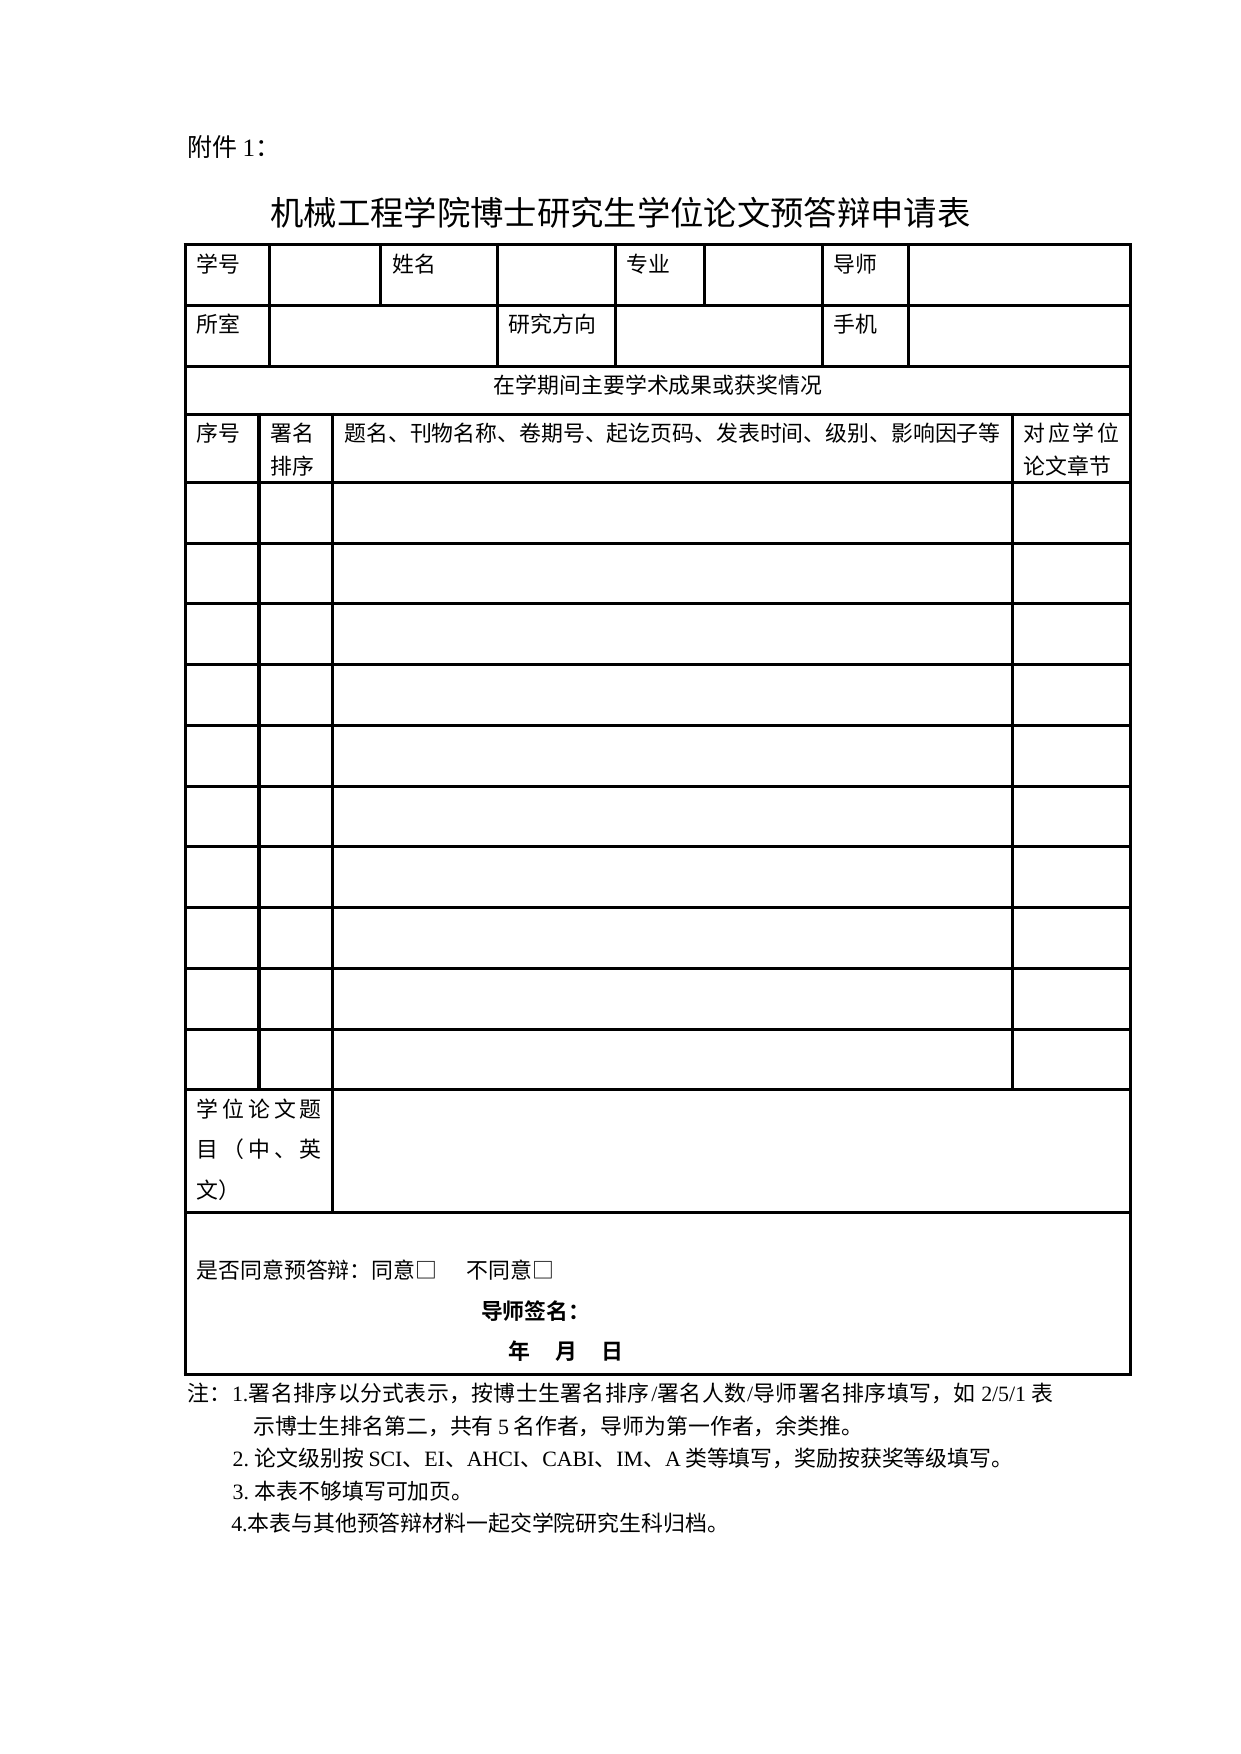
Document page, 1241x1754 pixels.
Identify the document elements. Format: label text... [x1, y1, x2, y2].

table_cell [334, 909, 1011, 967]
table_cell [1014, 484, 1129, 542]
table_cell [261, 605, 331, 663]
table_cell 题名、刊物名称、卷期号、起讫页码、发表时间、级别、影响因子等 [334, 416, 1011, 481]
table_header 姓名 [382, 246, 496, 304]
table_cell [187, 727, 257, 784]
table_cell [1014, 909, 1129, 967]
table_cell [187, 970, 257, 1027]
text 4.本表与其他预答辩材料一起交学院研究生科归档。 [187, 1506, 1053, 1538]
table_cell [261, 484, 331, 542]
table_cell [334, 970, 1011, 1027]
table_cell [1014, 970, 1129, 1027]
table_cell [187, 848, 257, 906]
table_cell 所室 [187, 307, 268, 365]
table_cell [271, 307, 496, 365]
table_cell [261, 1031, 331, 1088]
text 注：1.署名排序以分式表示，按博士生署名排序/署名人数/导师署名排序填写，如2/5/1表示博士生排名第二，共有5名作者，导师为第一作者，余类推。 [187, 1376, 1053, 1441]
text 机械工程学院博士研究生学位论文预答辩申请表 [187, 178, 1053, 243]
table_cell [187, 909, 257, 967]
table_header 学号 [187, 246, 268, 304]
table_header [910, 246, 1129, 304]
table_cell [187, 1031, 257, 1088]
table_cell [261, 848, 331, 906]
table_cell [187, 788, 257, 845]
table_cell [1014, 848, 1129, 906]
table_cell [261, 788, 331, 845]
table_cell [187, 666, 257, 724]
table_cell [187, 545, 257, 602]
table_cell [261, 909, 331, 967]
table_cell [334, 484, 1011, 542]
table_cell [1014, 1031, 1129, 1088]
table_cell [1014, 605, 1129, 663]
table_cell 手机 [824, 307, 907, 365]
text 2. 论文级别按SCI、EI、AHCI、CABI、IM、A类等填写，奖励按获奖等级填写。 [187, 1441, 1053, 1473]
table_cell [1014, 666, 1129, 724]
table_cell [334, 848, 1011, 906]
table_cell [334, 1091, 1129, 1211]
table_cell [1014, 727, 1129, 784]
table_cell [334, 788, 1011, 845]
table_cell [261, 727, 331, 784]
text 附件1： [187, 113, 1053, 178]
table_cell 是否同意预答辩：同意□ 不同意□ 导师签名： 年 月 日 [187, 1214, 1129, 1373]
table_cell 序号 [187, 416, 257, 481]
table_cell [261, 666, 331, 724]
table_cell 在学期间主要学术成果或获奖情况 [187, 368, 1129, 413]
table_header [499, 246, 614, 304]
table_cell [1014, 545, 1129, 602]
table_cell [334, 545, 1011, 602]
table_cell 研究方向 [499, 307, 614, 365]
table_cell [261, 545, 331, 602]
table_cell [334, 727, 1011, 784]
table_cell [617, 307, 821, 365]
table_header 专业 [617, 246, 703, 304]
table_cell [334, 1031, 1011, 1088]
table_cell 署名 排序 [261, 416, 331, 481]
table_header [271, 246, 379, 304]
table_cell [334, 666, 1011, 724]
table_cell [334, 605, 1011, 663]
table_cell 对应学位论文章节 [1014, 416, 1129, 481]
table_cell 学位论文题目（中、英文） [187, 1091, 331, 1211]
table_cell [187, 484, 257, 542]
text 3. 本表不够填写可加页。 [187, 1473, 1053, 1506]
table_cell [187, 605, 257, 663]
table_header [706, 246, 821, 304]
table_cell [1014, 788, 1129, 845]
table_header 导师 [824, 246, 907, 304]
table_cell [910, 307, 1129, 365]
table_cell [261, 970, 331, 1027]
